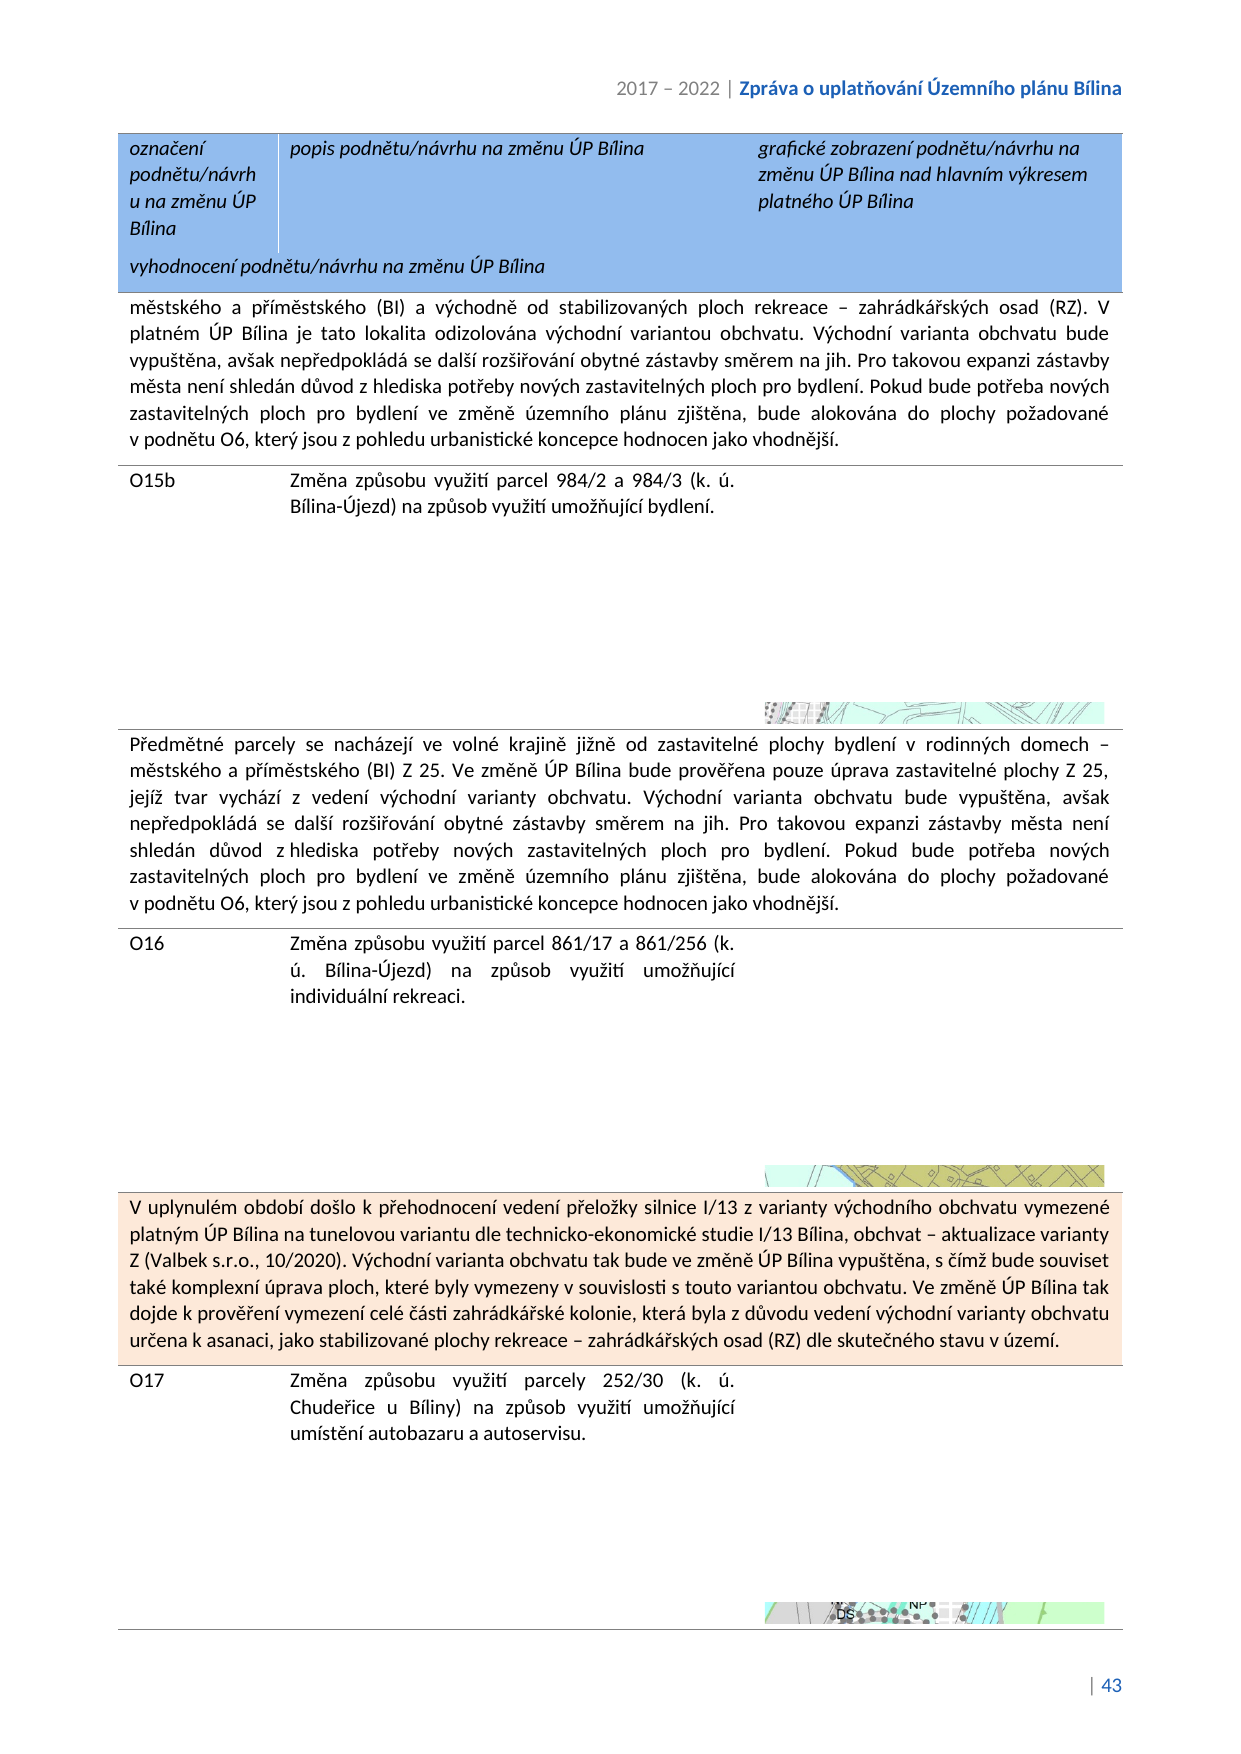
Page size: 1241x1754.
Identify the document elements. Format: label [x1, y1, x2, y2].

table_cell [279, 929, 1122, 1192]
picture [764, 1165, 1105, 1187]
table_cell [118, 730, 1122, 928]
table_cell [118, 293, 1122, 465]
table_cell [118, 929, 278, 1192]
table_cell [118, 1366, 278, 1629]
picture [764, 1602, 1105, 1624]
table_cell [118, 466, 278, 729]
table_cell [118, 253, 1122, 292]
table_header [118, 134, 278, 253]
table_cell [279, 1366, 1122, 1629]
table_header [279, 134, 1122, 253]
picture [764, 702, 1105, 724]
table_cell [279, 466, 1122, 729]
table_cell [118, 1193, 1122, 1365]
